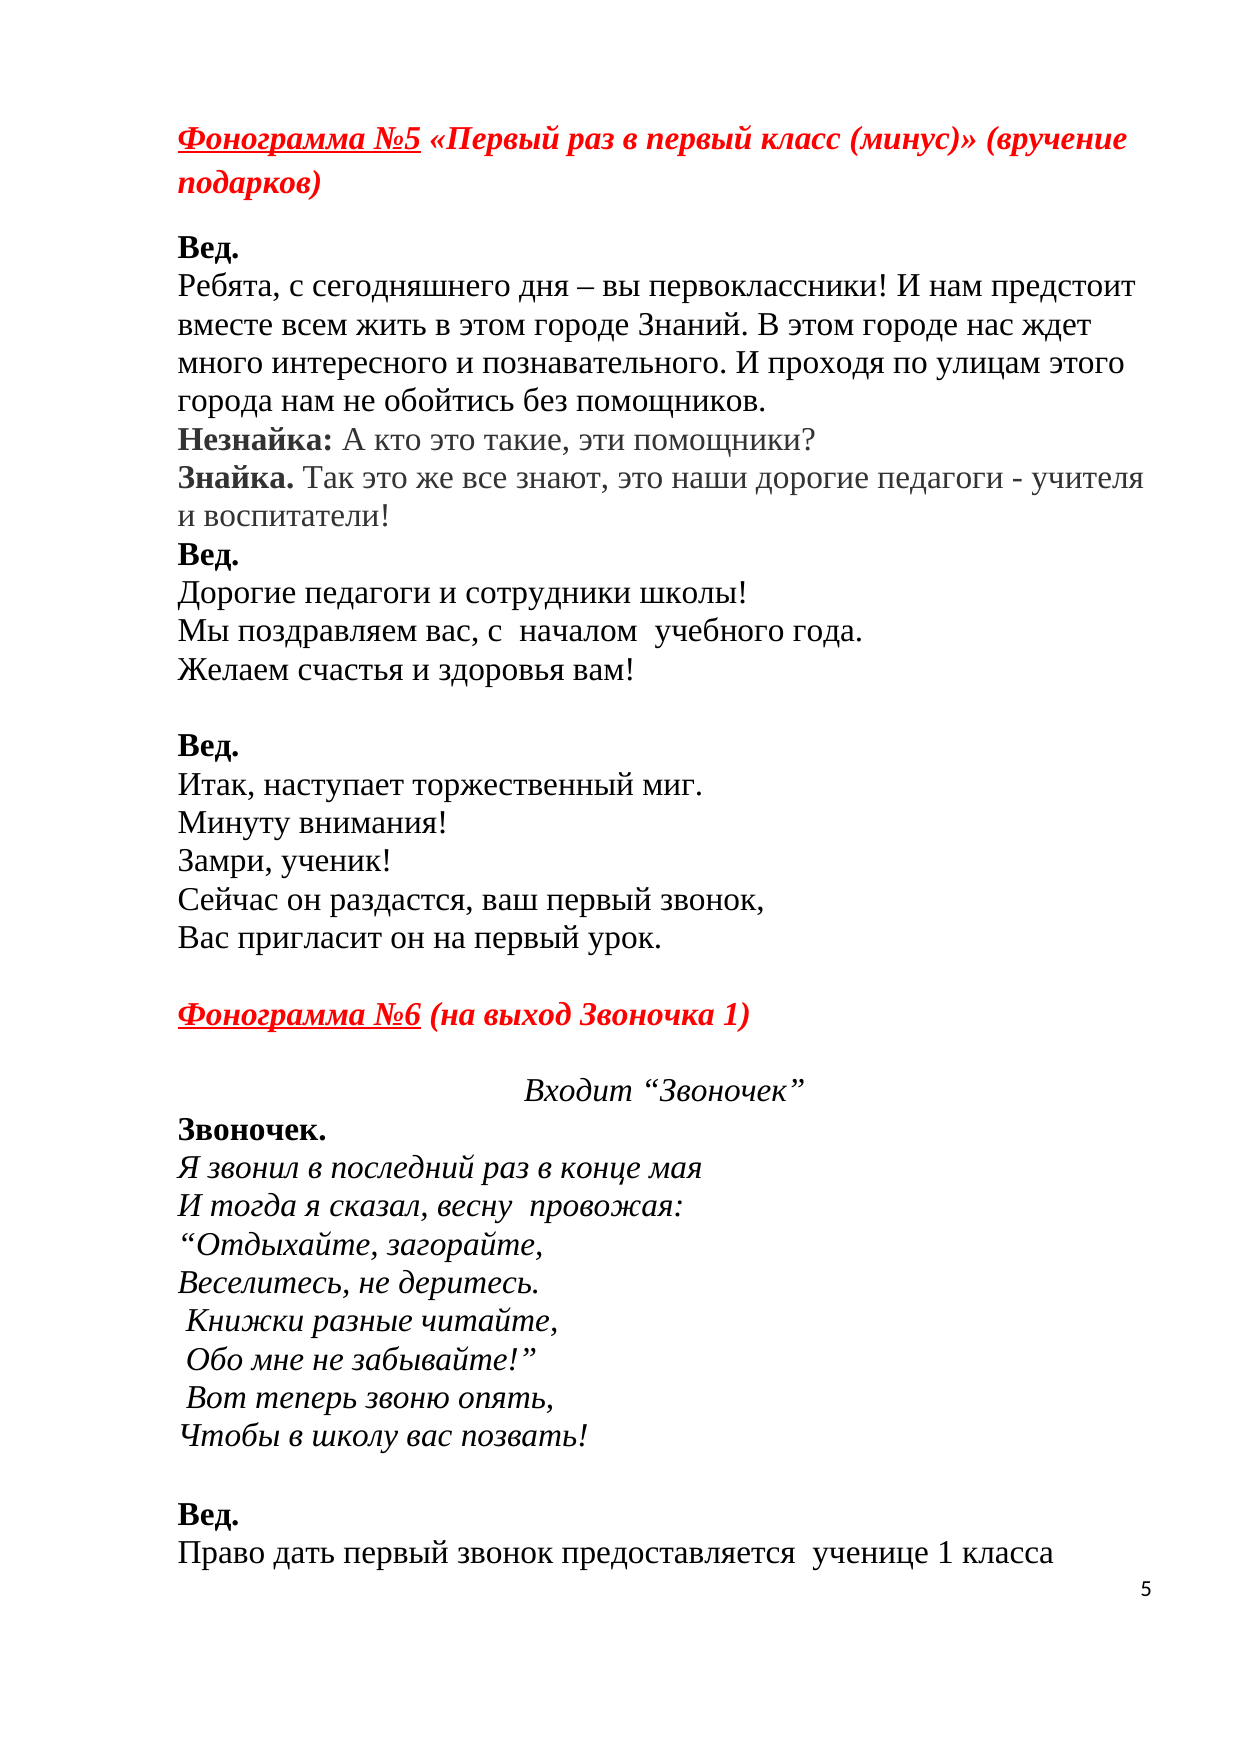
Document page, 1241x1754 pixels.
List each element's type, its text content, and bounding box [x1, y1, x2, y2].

text Я звонил в последний раз в конце мая [177, 1147, 1152, 1185]
text Вот теперь звоню опять, [177, 1377, 1152, 1415]
text И тогда я сказал, весну провожая: [177, 1185, 1152, 1224]
text Вед. [177, 534, 1152, 572]
text Вед. [177, 725, 1152, 764]
text Обо мне не забывайте!” [177, 1339, 1152, 1377]
text Веселитесь, не деритесь. [177, 1262, 1152, 1300]
text Незнайка: А кто это такие, эти помощники? [177, 419, 1152, 457]
text Вед. [177, 227, 1152, 265]
text Знайка. Так это же все знают, это наши дорогие педагоги - учителя и воспитатели! [177, 457, 1152, 534]
text Вед. [177, 1454, 1152, 1533]
text Входит “Звоночек” [177, 1070, 1152, 1109]
text Фонограмма №6 (на выход Звоночка 1) [177, 994, 1152, 1032]
text Итак, наступает торжественный миг. Минуту внимания! Замри, ученик! Сейчас он раздастся, ваш первый звонок, Вас пригласит он на первый урок. [177, 764, 1152, 955]
text “Отдыхайте, загорайте, [177, 1224, 1152, 1262]
text Ребята, с сегодняшнего дня – вы первоклассники! И нам предстоит вместе всем жить в этом городе Знаний. В этом городе нас ждет много интересного и познавательного. И проходя по улицам этого города нам не обойтись без помощников. [767, 265, 1152, 419]
text Звоночек. [177, 1109, 1152, 1147]
text Дорогие педагоги и сотрудники школы! [177, 572, 1152, 610]
text Мы поздравляем вас, с началом учебного года. [177, 610, 1152, 649]
text Чтобы в школу вас позвать! [177, 1415, 1152, 1454]
text Фонограмма №5 «Первый раз в первый класс (минус)» (вручение подарков) [177, 118, 1152, 201]
text Право дать первый звонок предоставляется ученице 1 класса [177, 1533, 1152, 1571]
text Желаем счастья и здоровья вам! [177, 649, 1152, 687]
text Книжки разные читайте, [177, 1300, 1152, 1339]
